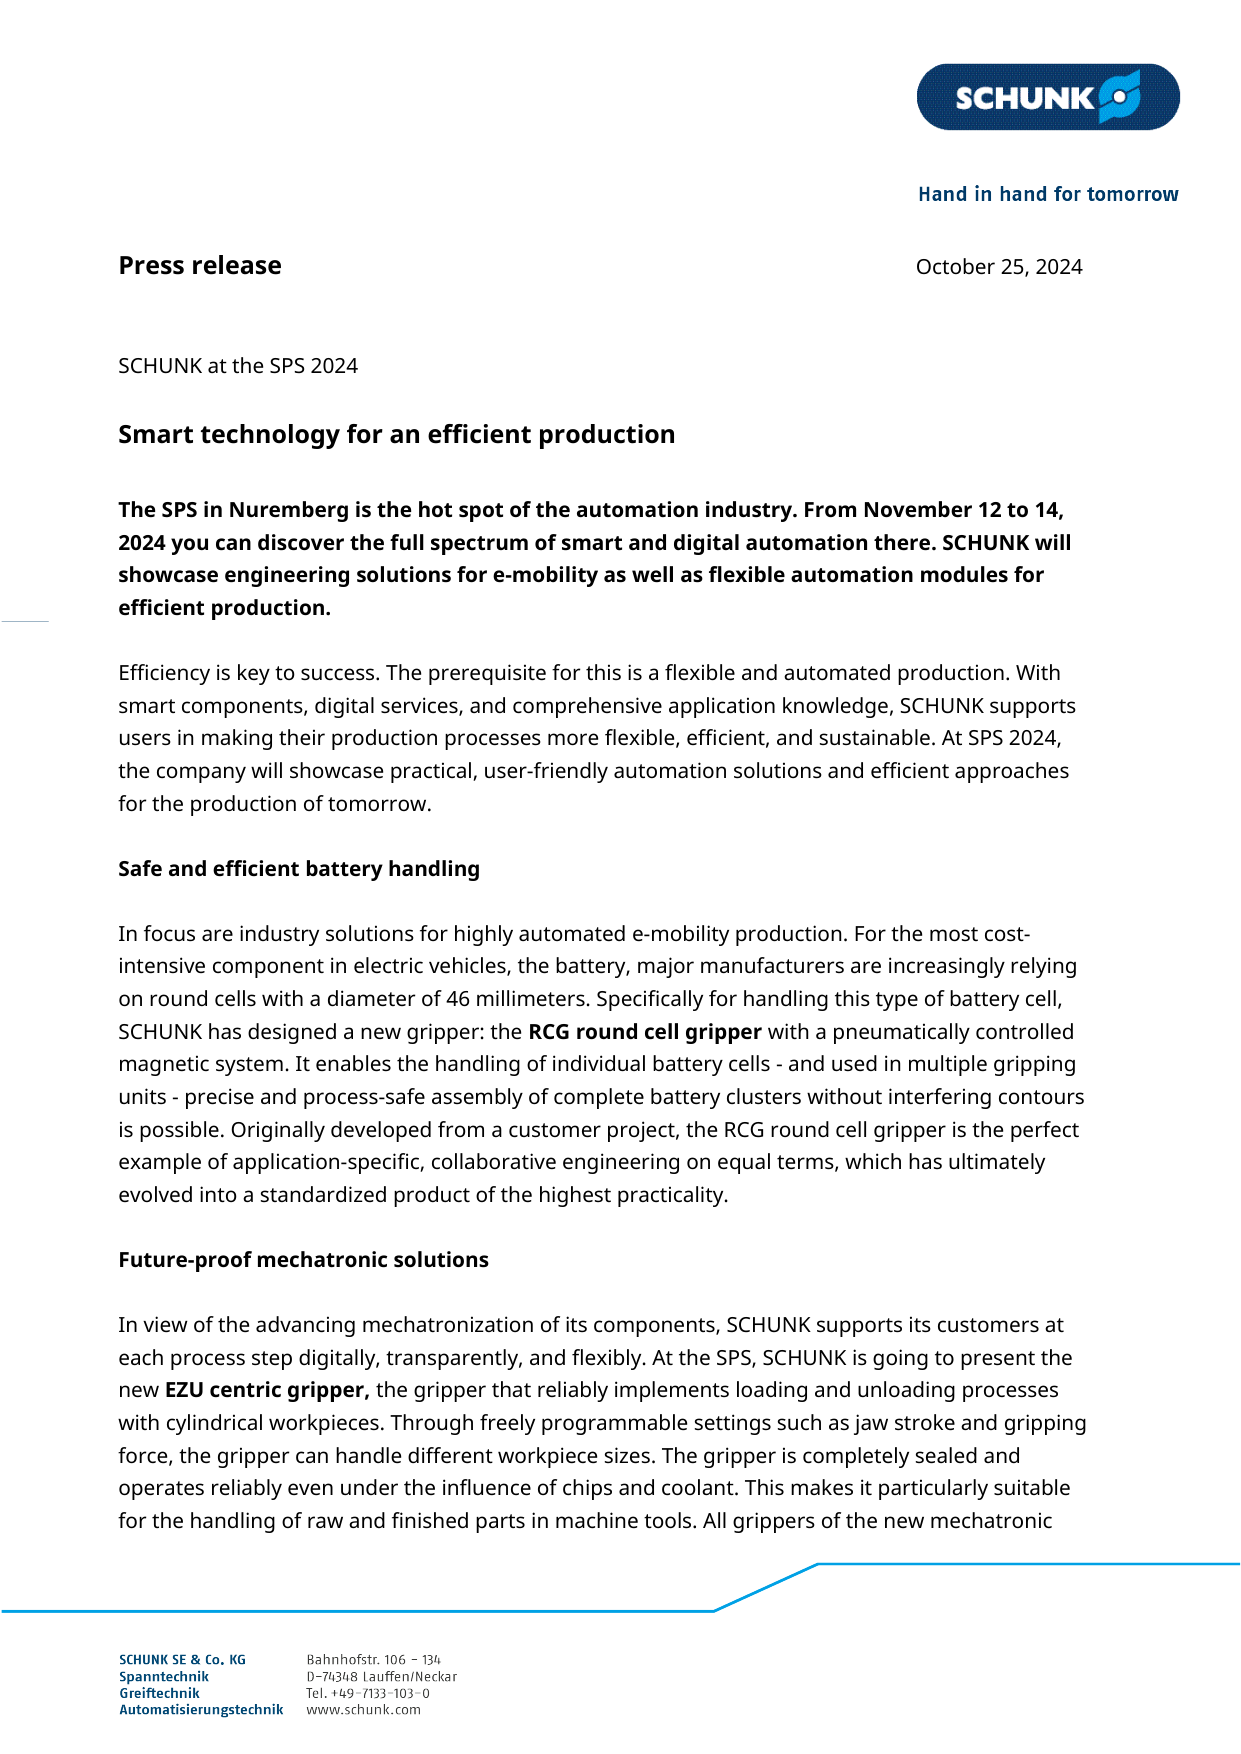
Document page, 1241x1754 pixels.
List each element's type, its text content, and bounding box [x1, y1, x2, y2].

text Smart technology for an efficient production [118, 417, 1092, 451]
text In focus are industry solutions for highly automated e-mobility production. For the most cost-intensive component in electric vehicles, the battery, major manufacturers are increasingly relying on round cells with a diameter of 46 millimeters. Specifically for handling this type of battery cell, SCHUNK has designed a new gripper: the RCG round cell gripper with a pneumatically controlled magnetic system. It enables the handling of individual battery cells - and used in multiple gripping units - precise and process-safe assembly of complete battery clusters without interfering contours is possible. Originally developed from a customer project, the RCG round cell gripper is the perfect example of application-specific, collaborative engineering on equal terms, which has ultimately evolved into a standardized product of the highest practicality. [118, 919, 1092, 1208]
text SCHUNK at the SPS 2024 [118, 352, 1092, 380]
text Safe and efficient battery handling [118, 854, 1092, 882]
text Future-proof mechatronic solutions [118, 1245, 1092, 1273]
picture [1, 1, 1241, 1609]
text The SPS in Nuremberg is the hot spot of the automation industry. From November 12 to 14, 2024 you can discover the full spectrum of smart and digital automation there. SCHUNK will showcase engineering solutions for e-mobility as well as flexible automation modules for efficient production. [118, 495, 1092, 621]
text Efficiency is key to success. The prerequisite for this is a flexible and automated production. With smart components, digital services, and comprehensive application knowledge, SCHUNK supports users in making their production processes more flexible, efficient, and sustainable. At SPS 2024, the company will showcase practical, user-friendly automation solutions and efficient approaches for the production of tomorrow. [118, 658, 1092, 817]
picture [1, 1566, 1241, 1754]
subtitle Press release October 25, 2024 [118, 247, 1240, 281]
